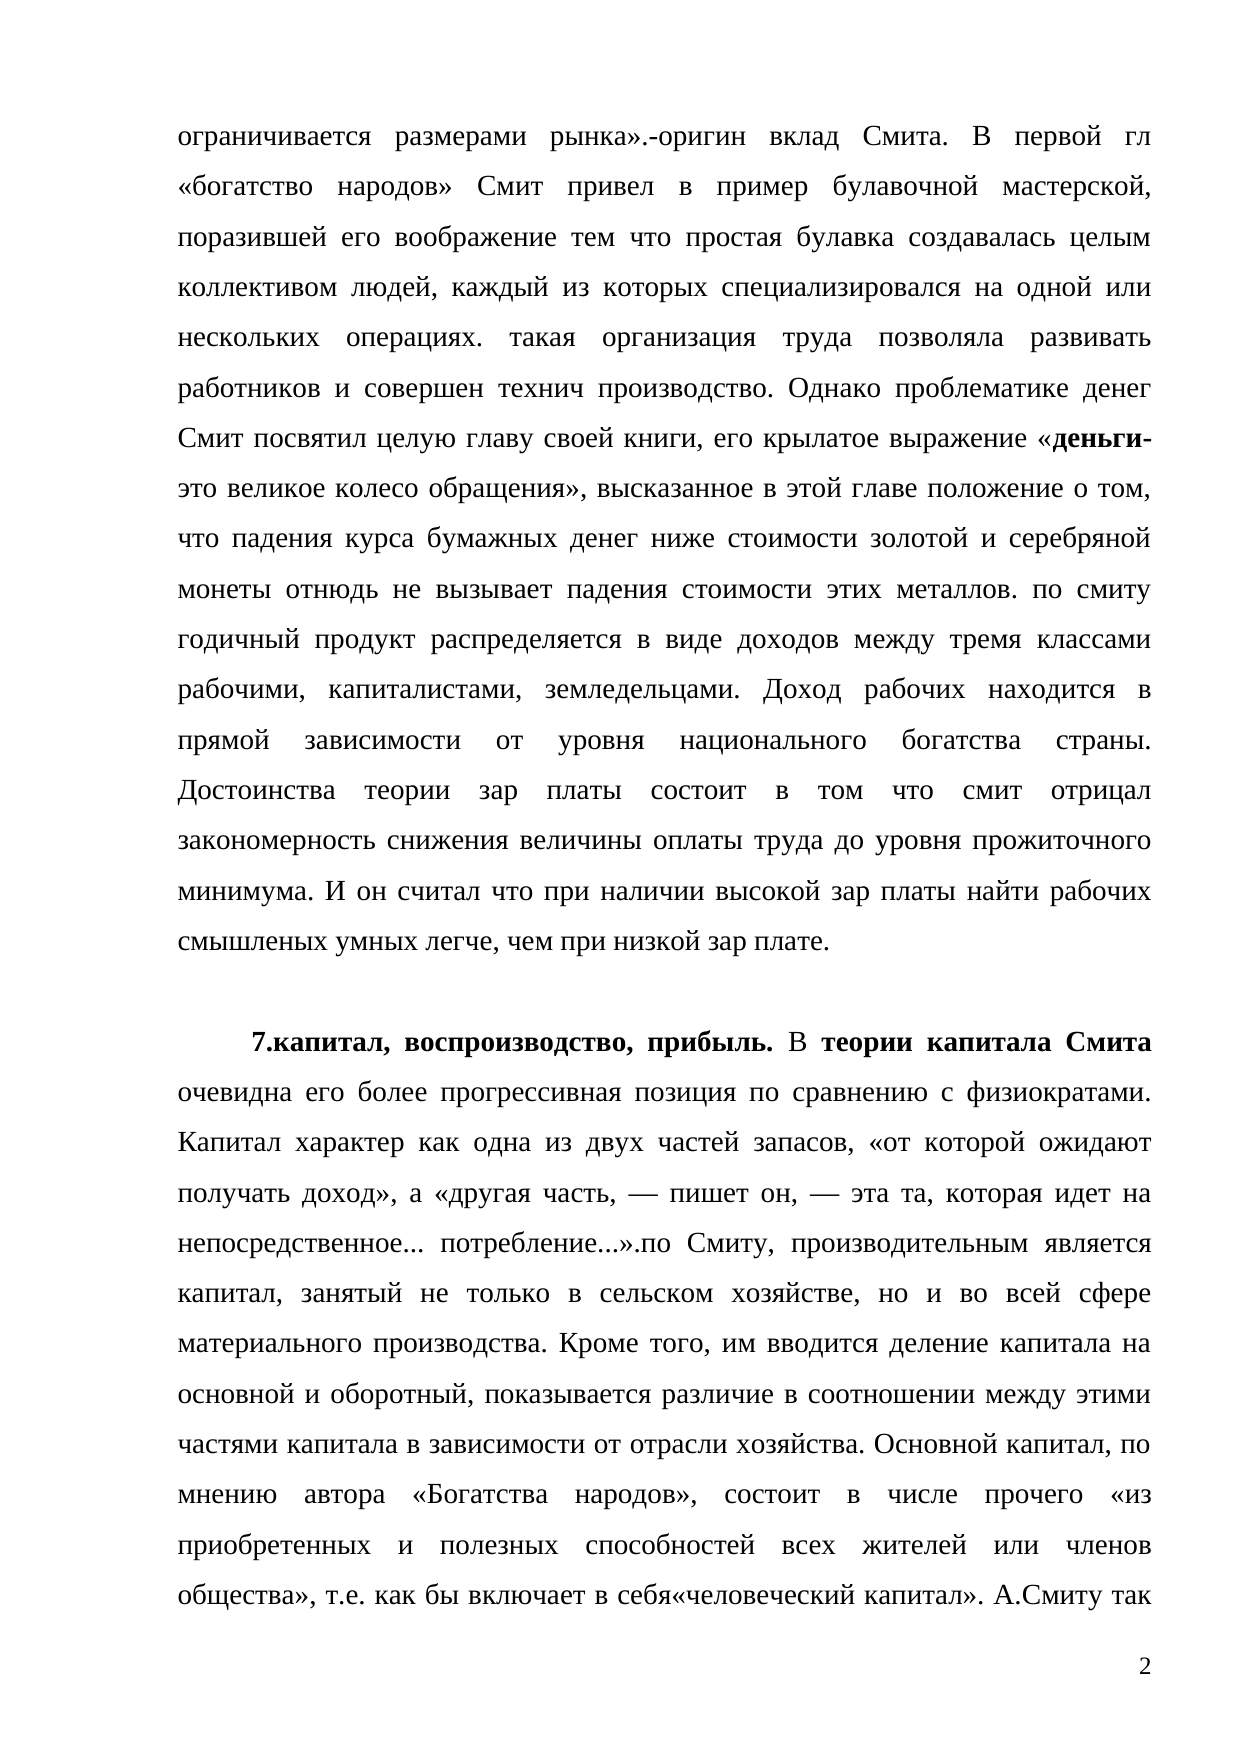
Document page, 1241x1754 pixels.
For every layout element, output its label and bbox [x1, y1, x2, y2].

text [177, 1024, 1152, 1611]
text [177, 118, 1152, 957]
